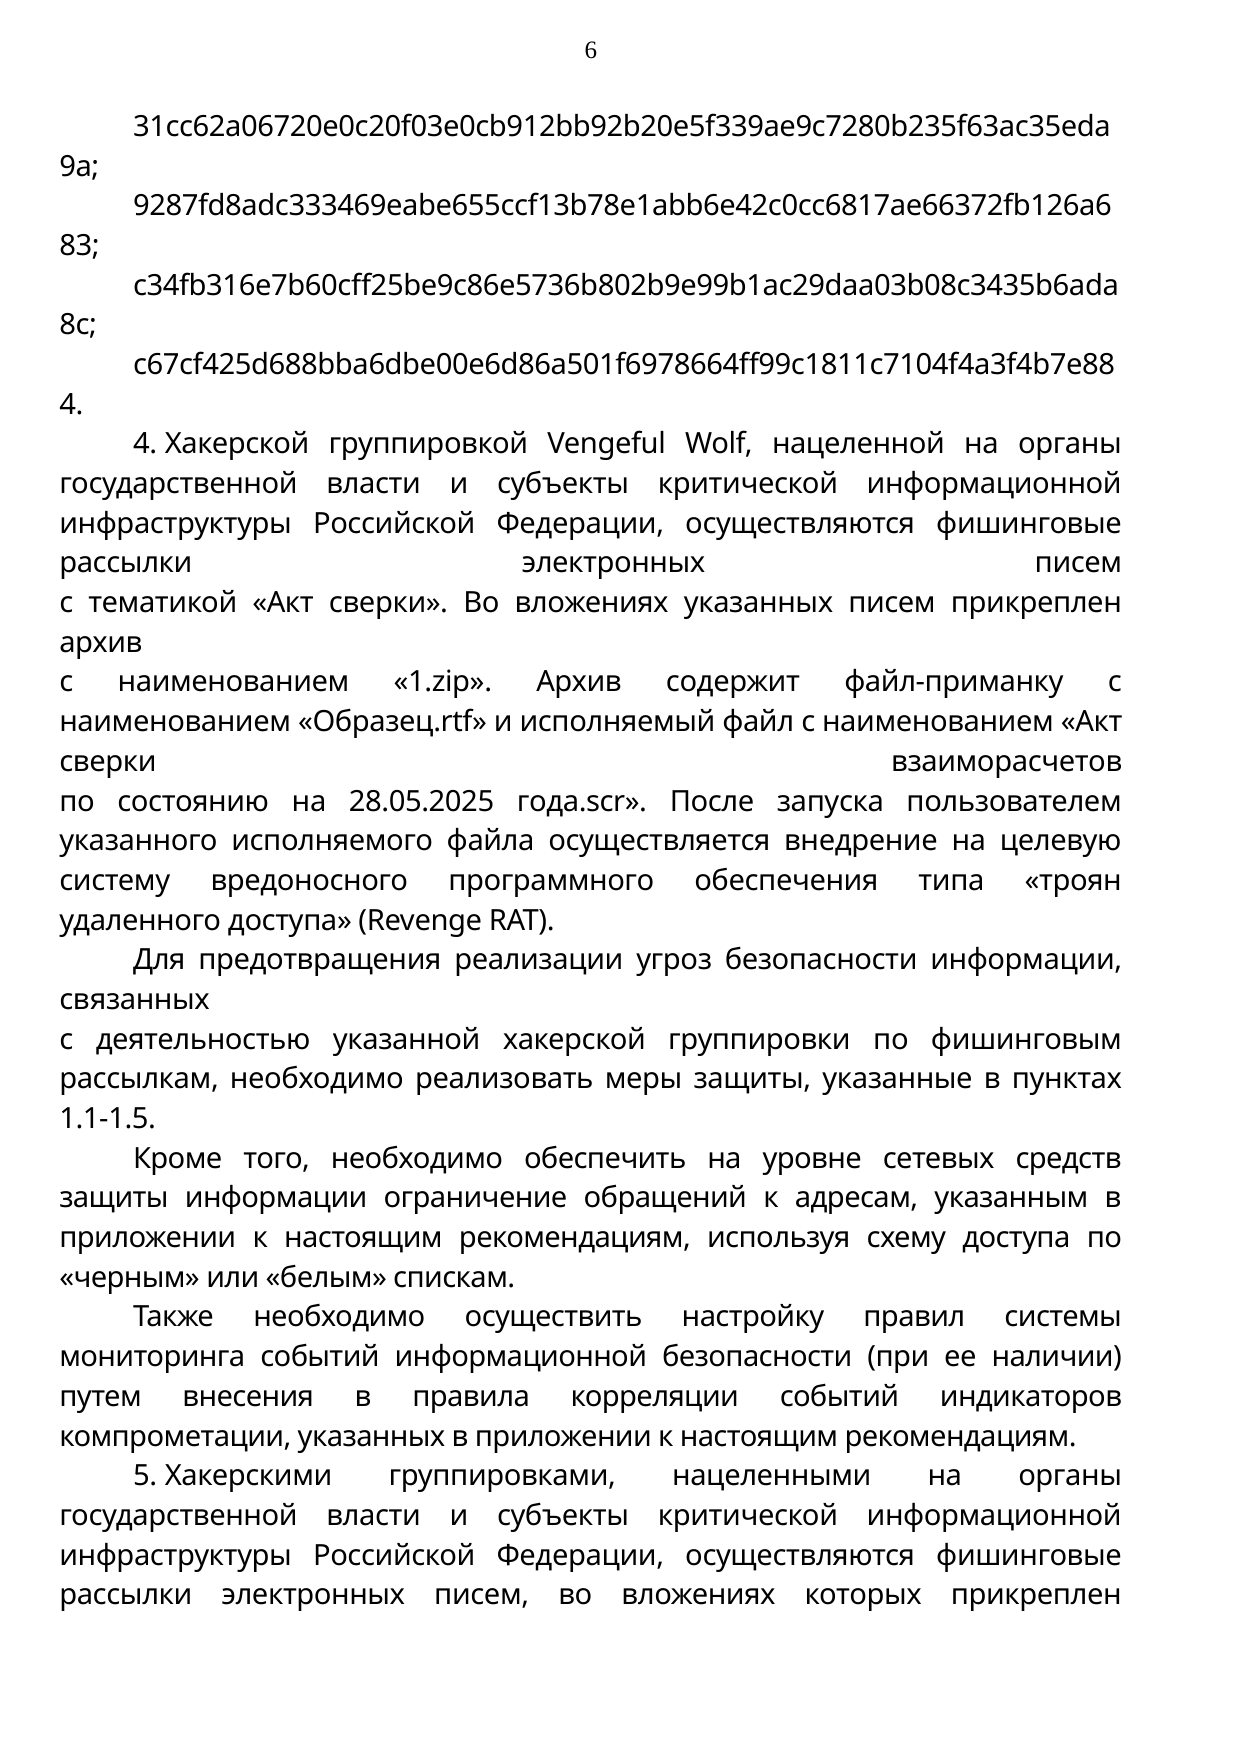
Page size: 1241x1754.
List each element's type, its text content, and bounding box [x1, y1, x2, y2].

text Также необходимо осуществить настройку правил системы мониторинга событий информационной безопасности (при ее наличии) путем внесения в правила корреляции событий индикаторов компрометации, указанных в приложении к настоящим рекомендациям. [59, 1296, 1122, 1454]
text 31cc62a06720e0c20f03e0cb912bb92b20e5f339ae9c7280b235f63ac35eda9a; [59, 105, 1122, 184]
text Для предотвращения реализации угроз безопасности информации, связанных с деятельностью указанной хакерской группировки по фишинговым рассылкам, необходимо реализовать меры защиты, указанные в пунктах 1.1-1.5. [59, 938, 1122, 1137]
text c34fb316e7b60cff25be9c86e5736b802b9e99b1ac29daa03b08c3435b6ada8c; [59, 264, 1122, 343]
text Кроме того, необходимо обеспечить на уровне сетевых средств защиты информации ограничение обращений к адресам, указанным в приложении к настоящим рекомендациям, используя схему доступа по «черным» или «белым» спискам. [59, 1137, 1122, 1296]
text c67cf425d688bba6dbe00e6d86a501f6978664ff99c1811c7104f4a3f4b7e884. [59, 343, 1122, 423]
text 9287fd8adc333469eabe655ccf13b78e1abb6e42c0cc6817ae66372fb126a683; [59, 184, 1122, 264]
text 4. Хакерской группировкой Vengeful Wolf, нацеленной на органы государственной власти и субъекты критической информационной инфраструктуры Российской Федерации, осуществляются фишинговые рассылки электронных писем с тематикой «Акт сверки». Во вложениях указанных писем прикреплен архив с наименованием «1.zip». Архив содержит файл-приманку с наименованием «Образец.rtf» и исполняемый файл с наименованием «Aкт cвepки взaимopacчeтoв пo cocтoянию нa 28.05.2025 гoдa.scr». После запуска пользователем указанного исполняемого файла осуществляется внедрение на целевую систему вредоносного программного обеспечения типа «троян удаленного доступа» (Revenge RAT). [59, 423, 1122, 938]
